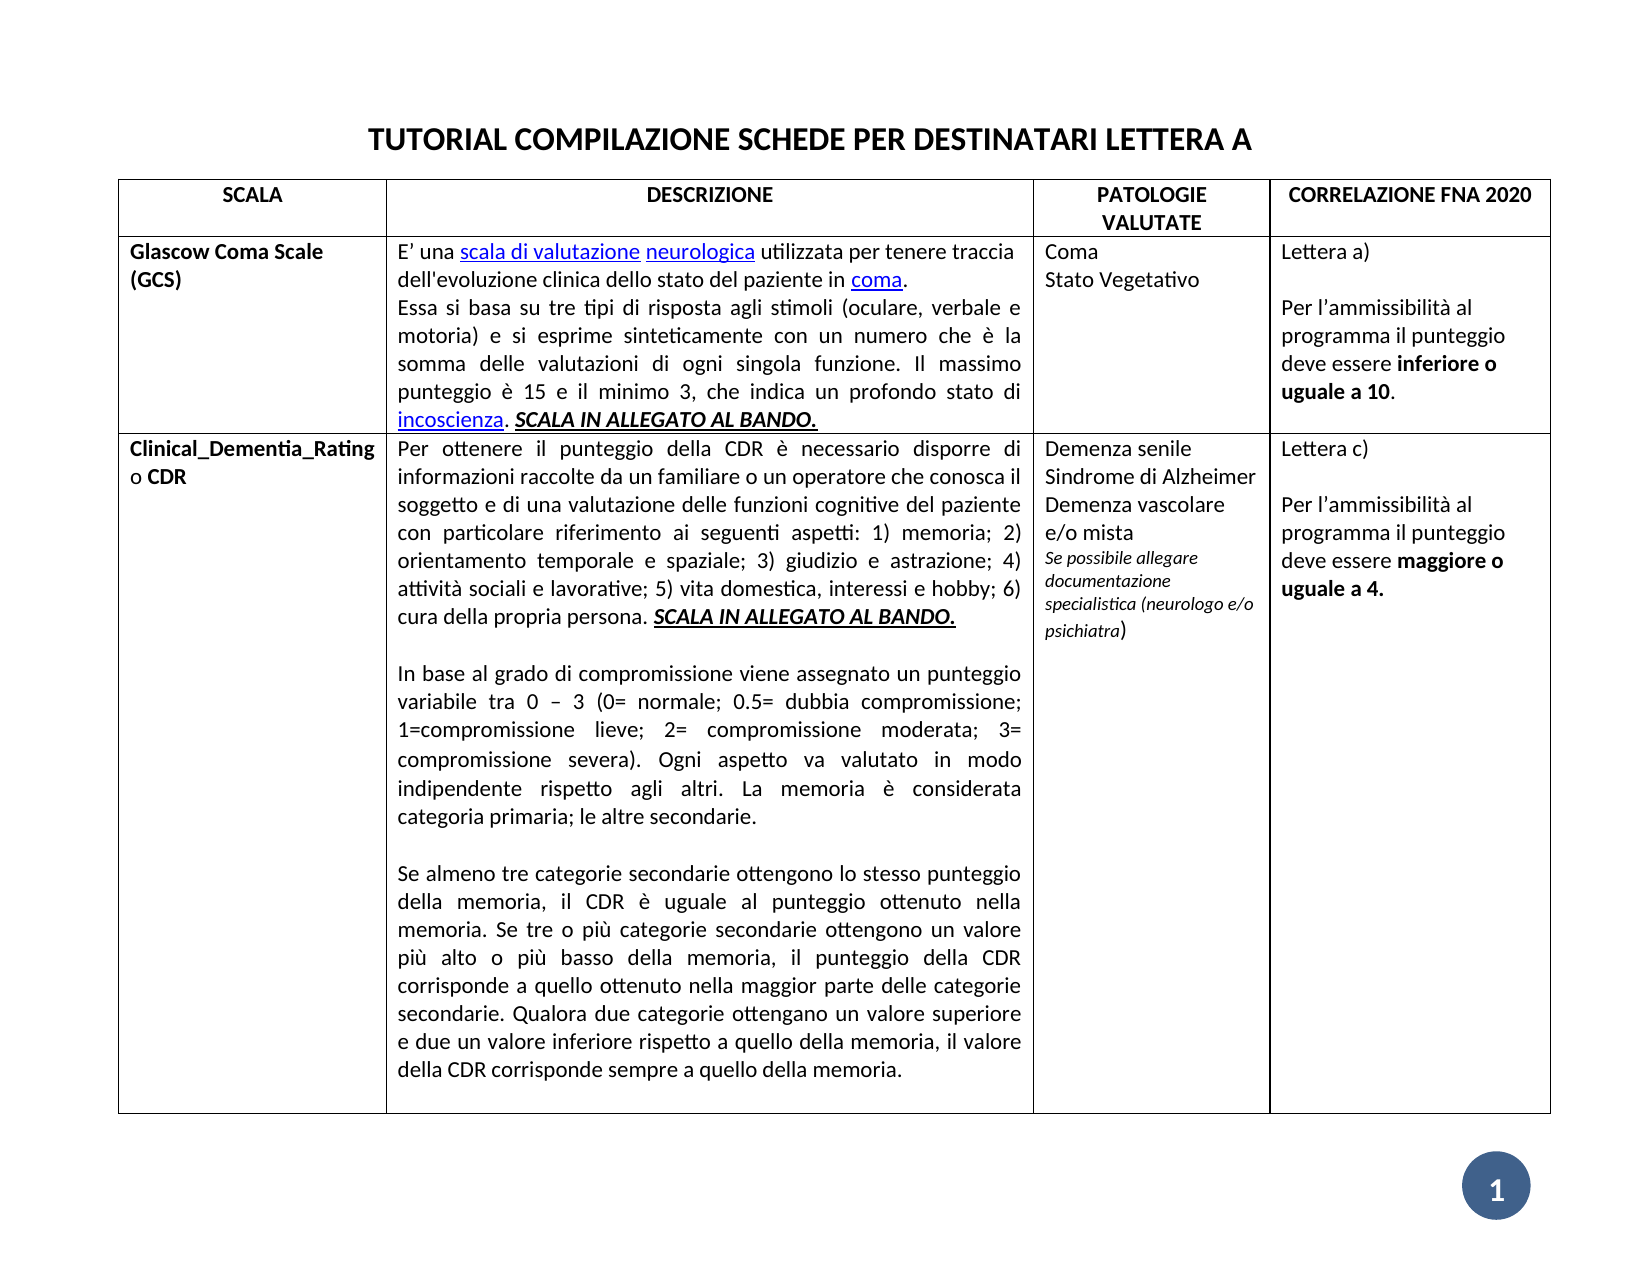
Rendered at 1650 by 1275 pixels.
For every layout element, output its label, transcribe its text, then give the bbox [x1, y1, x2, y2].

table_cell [1034, 434, 1269, 1112]
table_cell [119, 434, 386, 1112]
table_header SCALA [119, 180, 386, 236]
table_header DESCRIZIONE [387, 180, 1033, 236]
table_cell E’ una scala di valutazione neurologica utilizzata per tenere traccia dell'evoluzione clinica dello stato del paziente in coma. Essa si basa su tre tipi di risposta agli stimoli (oculare, verbale e motoria) e si esprime sinteticamente con un numero che è la somma delle valutazioni di ogni singola funzione. Il massimo punteggio è 15 e il minimo 3, che indica un profondo stato di incoscienza. SCALA IN ALLEGATO AL BANDO. [387, 237, 1033, 433]
table_cell Glascow Coma Scale (GCS) [119, 237, 386, 433]
table_cell Lettera a) Per l’ammissibilità al programma il punteggio deve essere inferiore o uguale a 10. [1271, 237, 1550, 433]
table_cell Coma Stato Vegetativo [1034, 237, 1269, 433]
table_header PATOLOGIE VALUTATE [1034, 180, 1269, 236]
table_header CORRELAZIONE FNA 2020 [1271, 180, 1550, 236]
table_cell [387, 434, 1033, 1112]
text TUTORIAL COMPILAZIONE SCHEDE PER DESTINATARI LETTERA A [118, 118, 1502, 159]
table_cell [1271, 434, 1550, 1112]
